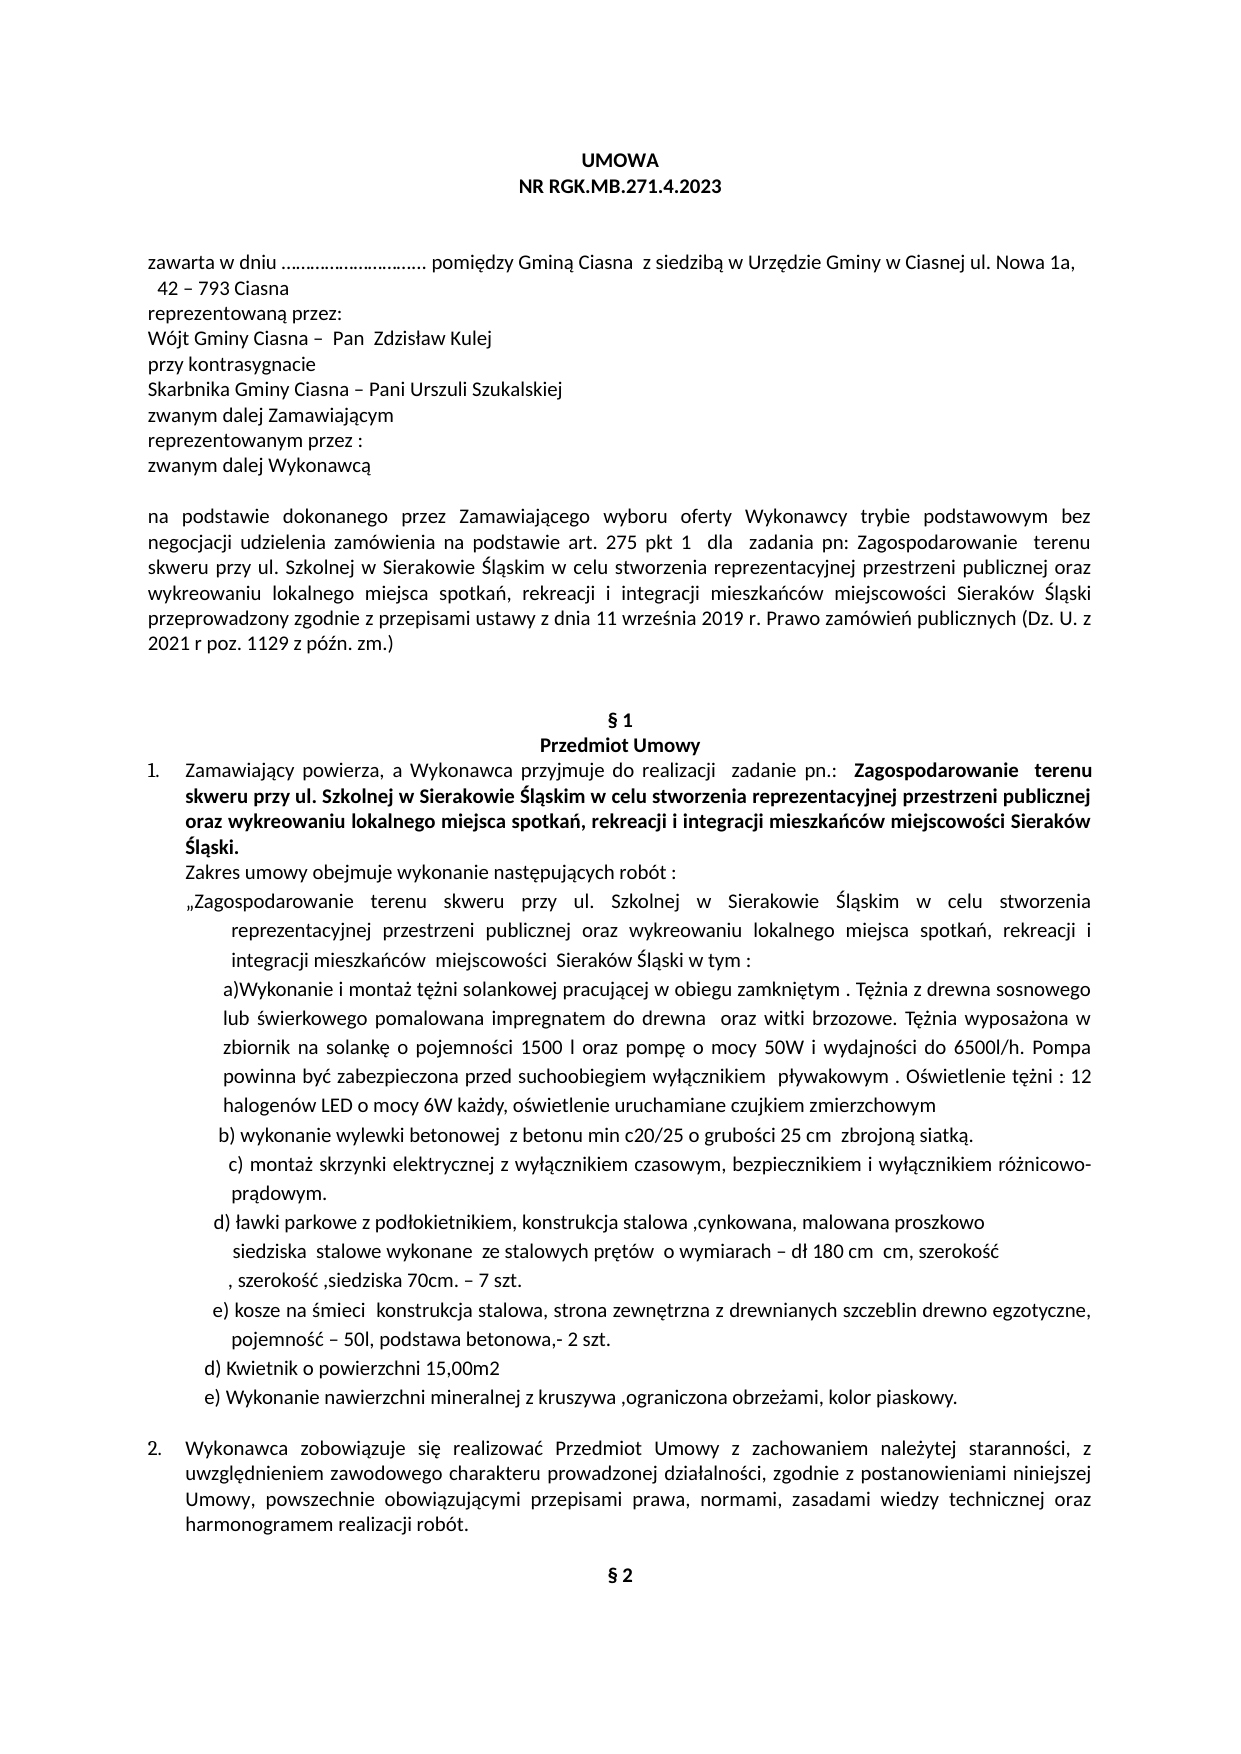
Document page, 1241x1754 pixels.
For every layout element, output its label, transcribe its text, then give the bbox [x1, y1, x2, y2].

text Wójt Gminy Ciasna – Pan Zdzisław Kulej [148, 326, 1093, 351]
text , szerokość ,siedziska 70cm. – 7 szt. [185, 1264, 1093, 1293]
text e) Wykonanie nawierzchni mineralnej z kruszywa ,ograniczona obrzeżami, kolor piaskowy. [185, 1381, 1093, 1410]
text § 2 [148, 1562, 1093, 1588]
text 42 – 793 Ciasna [148, 275, 1093, 300]
text reprezentowaną przez: [148, 300, 1093, 326]
text reprezentowanym przez : [148, 427, 1093, 453]
list Zakres umowy obejmuje wykonanie następujących robót : [185, 859, 1093, 885]
text d) Kwietnik o powierzchni 15,00m2 [185, 1351, 1093, 1381]
list Wykonawca zobowiązuje się realizować Przedmiot Umowy z zachowaniem należytej staranności, z uwzględnieniem zawodowego charakteru prowadzonej działalności, zgodnie z postanowieniami niniejszej Umowy, powszechnie obowiązującymi przepisami prawa, normami, zasadami wiedzy technicznej oraz harmonogramem realizacji robót. [148, 1435, 1093, 1537]
text zwanym dalej Zamawiającym [148, 402, 1093, 427]
text Przedmiot Umowy [148, 732, 1093, 758]
text NR RGK.MB.271.4.2023 [148, 173, 1093, 198]
text b) wykonanie wylewki betonowej z betonu min c20/25 o grubości 25 cm zbrojoną siatką. [185, 1118, 1093, 1147]
text a)Wykonanie i montaż tężni solankowej pracującej w obiegu zamkniętym . Tężnia z drewna sosnowego lub świerkowego pomalowana impregnatem do drewna oraz witki brzozowe. Tężnia wyposażona w zbiornik na solankę o pojemności 1500 l oraz pompę o mocy 50W i wydajności do 6500l/h. Pompa powinna być zabezpieczona przed suchoobiegiem wyłącznikiem pływakowym . Oświetlenie tężni : 12 halogenów LED o mocy 6W każdy, oświetlenie uruchamiane czujkiem zmierzchowym [223, 972, 1093, 1118]
text siedziska stalowe wykonane ze stalowych prętów o wymiarach – dł 180 cm cm, szerokość [185, 1235, 1093, 1264]
text „Zagospodarowanie terenu skweru przy ul. Szkolnej w Sierakowie Śląskim w celu stworzenia reprezentacyjnej przestrzeni publicznej oraz wykreowaniu lokalnego miejsca spotkań, rekreacji i integracji mieszkańców miejscowości Sieraków Śląski w tym : [185, 885, 1093, 972]
text na podstawie dokonanego przez Zamawiającego wyboru oferty Wykonawcy trybie podstawowym bez negocjacji udzielenia zamówienia na podstawie art. 275 pkt 1 dla zadania pn: Zagospodarowanie terenu skweru przy ul. Szkolnej w Sierakowie Śląskim w celu stworzenia reprezentacyjnej przestrzeni publicznej oraz wykreowaniu lokalnego miejsca spotkań, rekreacji i integracji mieszkańców miejscowości Sieraków Śląski przeprowadzony zgodnie z przepisami ustawy z dnia 11 września 2019 r. Prawo zamówień publicznych (Dz. U. z 2021 r poz. 1129 z późn. zm.) [148, 503, 1093, 656]
list Zamawiający powierza, a Wykonawca przyjmuje do realizacji zadanie pn.: Zagospodarowanie terenu skweru przy ul. Szkolnej w Sierakowie Śląskim w celu stworzenia reprezentacyjnej przestrzeni publicznej oraz wykreowaniu lokalnego miejsca spotkań, rekreacji i integracji mieszkańców miejscowości Sieraków Śląski. [148, 758, 1093, 859]
text przy kontrasygnacie [148, 351, 1093, 376]
text d) ławki parkowe z podłokietnikiem, konstrukcja stalowa ,cynkowana, malowana proszkowo [185, 1206, 1093, 1235]
text c) montaż skrzynki elektrycznej z wyłącznikiem czasowym, bezpiecznikiem i wyłącznikiem różnicowo- prądowym. [185, 1147, 1093, 1206]
text Skarbnika Gminy Ciasna – Pani Urszuli Szukalskiej [148, 376, 1093, 402]
text zwanym dalej Wykonawcą [148, 453, 1093, 478]
text § 1 [148, 707, 1093, 732]
text zawarta w dniu ………………………... pomiędzy Gminą Ciasna z siedzibą w Urzędzie Gminy w Ciasnej ul. Nowa 1a, [148, 249, 1093, 275]
text UMOWA [148, 148, 1093, 173]
text e) kosze na śmieci konstrukcja stalowa, strona zewnętrzna z drewnianych szczeblin drewno egzotyczne, pojemność – 50l, podstawa betonowa,- 2 szt. [185, 1293, 1093, 1351]
